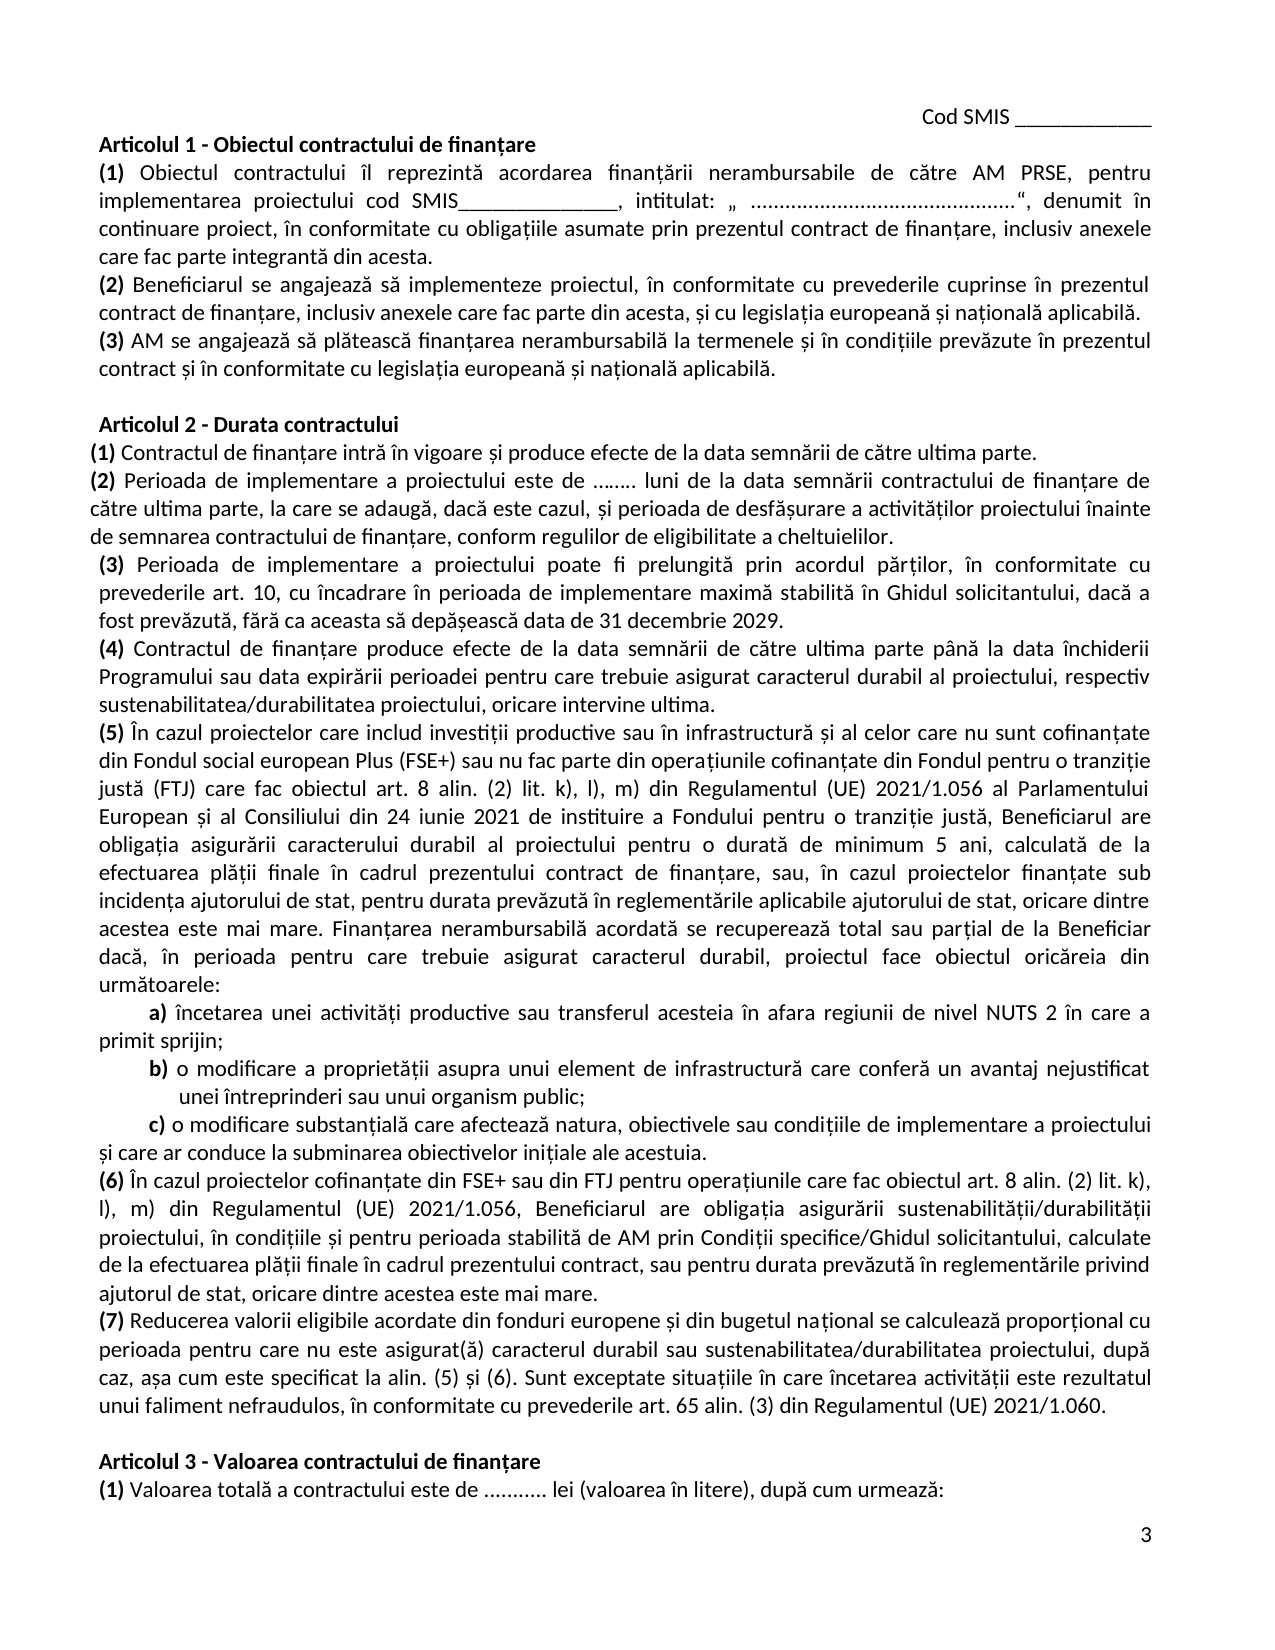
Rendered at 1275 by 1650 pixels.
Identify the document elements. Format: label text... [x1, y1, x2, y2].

text (1) Valoarea totală a contractului este de ........... lei (valoarea în litere), după cum urmează: [98, 1475, 1152, 1503]
text Articolul 2 - Durata contractului [98, 410, 1152, 438]
text b) o modificare a proprietăţii asupra unui element de infrastructură care conferă un avantaj nejustificat unei întreprinderi sau unui organism public; [149, 1054, 1152, 1111]
text a) încetarea unei activităţi productive sau transferul acesteia în afara regiunii de nivel NUTS 2 în care a primit sprijin; [98, 998, 1152, 1054]
text (5) În cazul proiectelor care includ investiţii productive sau în infrastructură şi al celor care nu sunt cofinanţate din Fondul social european Plus (FSE+) sau nu fac parte din operaţiunile cofinanţate din Fondul pentru o tranziţie justă (FTJ) care fac obiectul art. 8 alin. (2) lit. k), l), m) din Regulamentul (UE) 2021/1.056 al Parlamentului European şi al Consiliului din 24 iunie 2021 de instituire a Fondului pentru o tranziţie justă, Beneficiarul are obligaţia asigurării caracterului durabil al proiectului pentru o durată de minimum 5 ani, calculată de la efectuarea plăţii finale în cadrul prezentului contract de finanţare, sau, în cazul proiectelor finanţate sub incidenţa ajutorului de stat, pentru durata prevăzută în reglementările aplicabile ajutorului de stat, oricare dintre acestea este mai mare. Finanţarea nerambursabilă acordată se recuperează total sau parţial de la Beneficiar dacă, în perioada pentru care trebuie asigurat caracterul durabil, proiectul face obiectul oricăreia din următoarele: [98, 718, 1152, 998]
text (1) Contractul de finanțare intră în vigoare și produce efecte de la data semnării de către ultima parte. [90, 438, 1152, 466]
text (6) În cazul proiectelor cofinanţate din FSE+ sau din FTJ pentru operaţiunile care fac obiectul art. 8 alin. (2) lit. k), l), m) din Regulamentul (UE) 2021/1.056, Beneficiarul are obligaţia asigurării sustenabilităţii/durabilităţii proiectului, în condiţiile şi pentru perioada stabilită de AM prin Condiţii specifice/Ghidul solicitantului, calculate de la efectuarea plăţii finale în cadrul prezentului contract, sau pentru durata prevăzută în reglementările privind ajutorul de stat, oricare dintre acestea este mai mare. [98, 1167, 1152, 1307]
text (3) Perioada de implementare a proiectului poate fi prelungită prin acordul părţilor, în conformitate cu prevederile art. 10, cu încadrare în perioada de implementare maximă stabilită în Ghidul solicitantului, dacă a fost prevăzută, fără ca aceasta să depăşească data de 31 decembrie 2029. [98, 550, 1152, 634]
text c) o modificare substanţială care afectează natura, obiectivele sau condiţiile de implementare a proiectului şi care ar conduce la subminarea obiectivelor iniţiale ale acestuia. [98, 1111, 1152, 1167]
text (7) Reducerea valorii eligibile acordate din fonduri europene şi din bugetul naţional se calculează proporţional cu perioada pentru care nu este asigurat(ă) caracterul durabil sau sustenabilitatea/durabilitatea proiectului, după caz, aşa cum este specificat la alin. (5) şi (6). Sunt exceptate situaţiile în care încetarea activităţii este rezultatul unui faliment nefraudulos, în conformitate cu prevederile art. 65 alin. (3) din Regulamentul (UE) 2021/1.060. [98, 1307, 1152, 1419]
text (2) Beneficiarul se angajează să implementeze proiectul, în conformitate cu prevederile cuprinse în prezentul contract de finanţare, inclusiv anexele care fac parte din acesta, şi cu legislaţia europeană şi naţională aplicabilă. [98, 270, 1152, 326]
text Articolul 1 - Obiectul contractului de finanţare [98, 130, 1152, 158]
text (3) AM se angajează să plătească finanţarea nerambursabilă la termenele şi în condiţiile prevăzute în prezentul contract şi în conformitate cu legislaţia europeană şi naţională aplicabilă. [98, 326, 1152, 382]
text Articolul 3 - Valoarea contractului de finanţare [98, 1447, 1152, 1475]
text (4) Contractul de finanţare produce efecte de la data semnării de către ultima parte până la data închiderii Programului sau data expirării perioadei pentru care trebuie asigurat caracterul durabil al proiectului, respectiv sustenabilitatea/durabilitatea proiectului, oricare intervine ultima. [98, 634, 1152, 718]
text (1) Obiectul contractului îl reprezintă acordarea finanţării nerambursabile de către AM PRSE, pentru implementarea proiectului cod SMIS______________, intitulat: „ ..............................................“, denumit în continuare proiect, în conformitate cu obligaţiile asumate prin prezentul contract de finanţare, inclusiv anexele care fac parte integrantă din acesta. [98, 158, 1152, 270]
text (2) Perioada de implementare a proiectului este de …….. luni de la data semnării contractului de finanțare de către ultima parte, la care se adaugă, dacă este cazul, și perioada de desfășurare a activităților proiectului înainte de semnarea contractului de finanțare, conform regulilor de eligibilitate a cheltuielilor. [90, 466, 1152, 550]
